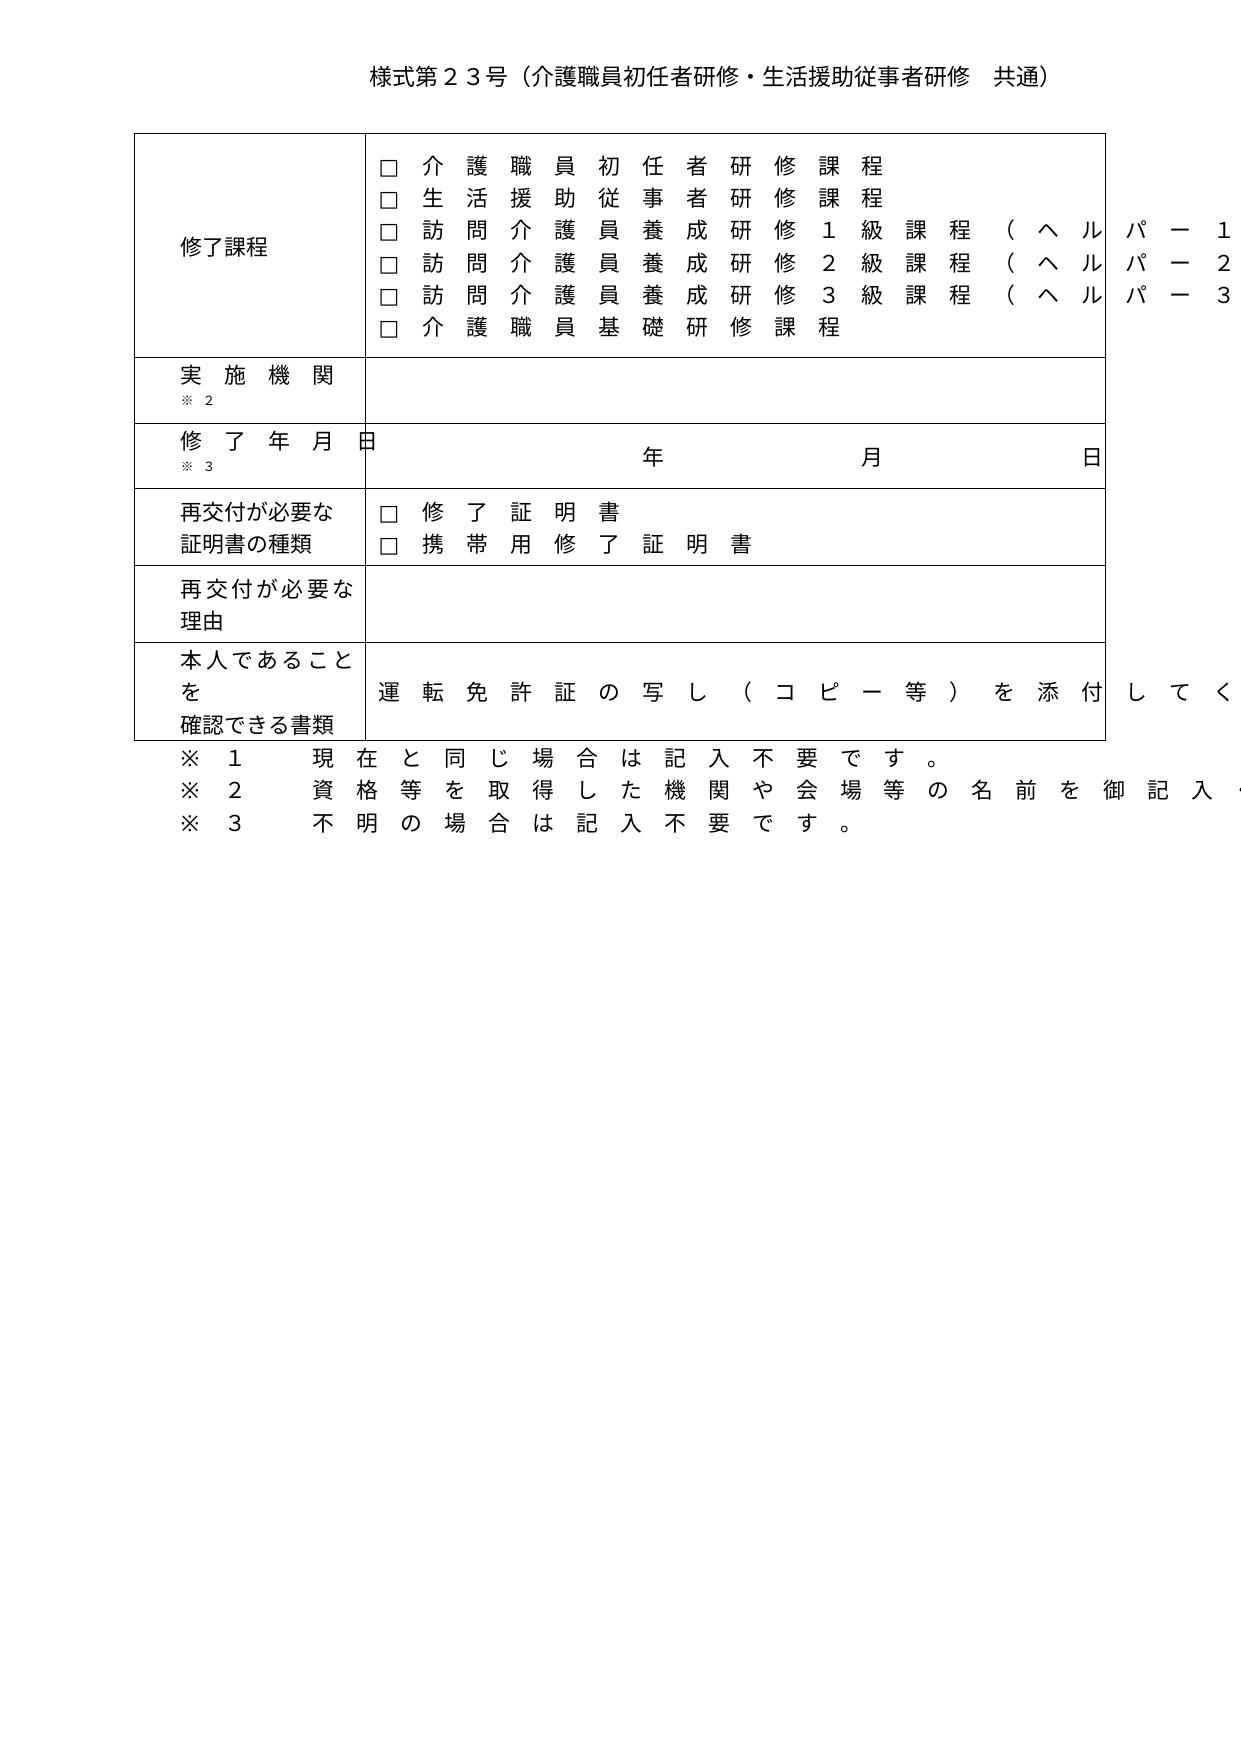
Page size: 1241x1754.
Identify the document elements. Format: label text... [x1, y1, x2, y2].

text ※３ 不明の場合は記入不要です。 [181, 805, 1060, 838]
table_cell 運転免許証の写し（コピー等）を添付してください。 [366, 643, 1105, 740]
table_cell 再交付が必要な理由 [135, 566, 365, 642]
table_cell □修了証明書 □携帯用修了証明書 [366, 489, 1105, 565]
table_cell 本人であることを 確認できる書類 [135, 643, 365, 740]
text ※１ 現在と同じ場合は記入不要です。 [181, 741, 1060, 773]
text ※２ 資格等を取得した機関や会場等の名前を御記入ください。 [181, 773, 1060, 805]
table_cell 修了課程 [135, 134, 365, 357]
table_cell 実施機関※２ [135, 358, 365, 423]
table_cell 年 月 日 [366, 424, 1105, 488]
table_cell □介護職員初任者研修課程 □生活援助従事者研修課程 □訪問介護員養成研修１級課程（ヘルパー１級） □訪問介護員養成研修２級課程（ヘルパー２級） □訪問介護員養成研修３級課程（ヘルパー３級） □介護職員基礎研修課程 [366, 134, 1105, 357]
table_cell [366, 358, 1105, 423]
table_cell 再交付が必要な 証明書の種類 [135, 489, 365, 565]
table_cell 修了年月日※３ [135, 424, 365, 488]
table_cell [366, 566, 1105, 642]
